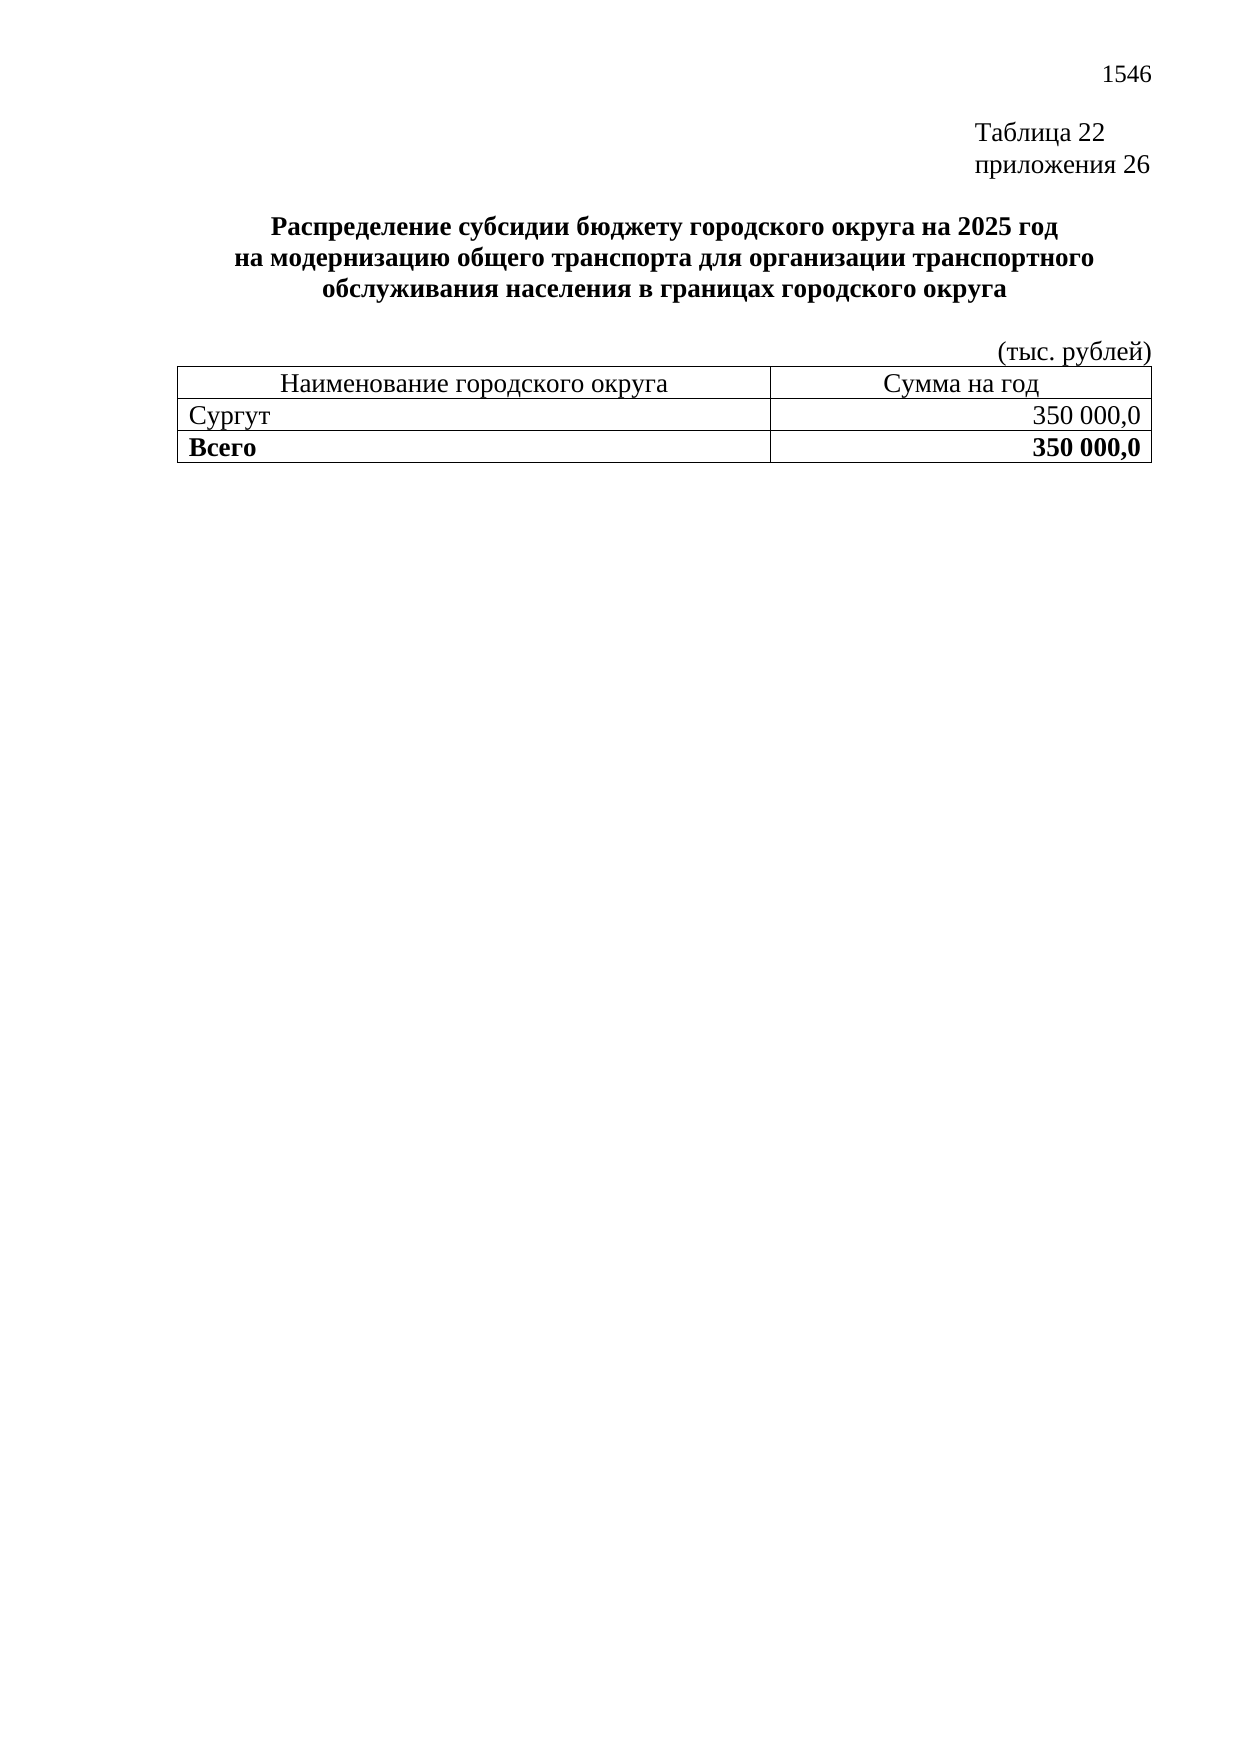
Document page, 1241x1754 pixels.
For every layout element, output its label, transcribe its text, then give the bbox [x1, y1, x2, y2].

table_cell Сургут [178, 399, 770, 430]
table_header Сумма на год [771, 367, 1151, 398]
table_cell 350 000,0 [771, 399, 1151, 430]
text Таблица 22 [974, 117, 1152, 148]
table_header Наименование городского округа [178, 367, 770, 398]
text Распределение субсидии бюджету городского округа на 2025 год [177, 210, 1152, 241]
table_cell Всего [178, 431, 770, 462]
table_cell 350 000,0 [771, 431, 1151, 462]
text (тыс. рублей) [177, 334, 1152, 366]
text на модернизацию общего транспорта для организации транспортного обслуживания населения в границах городского округа [177, 241, 1152, 303]
text приложения 26 [974, 148, 1152, 179]
